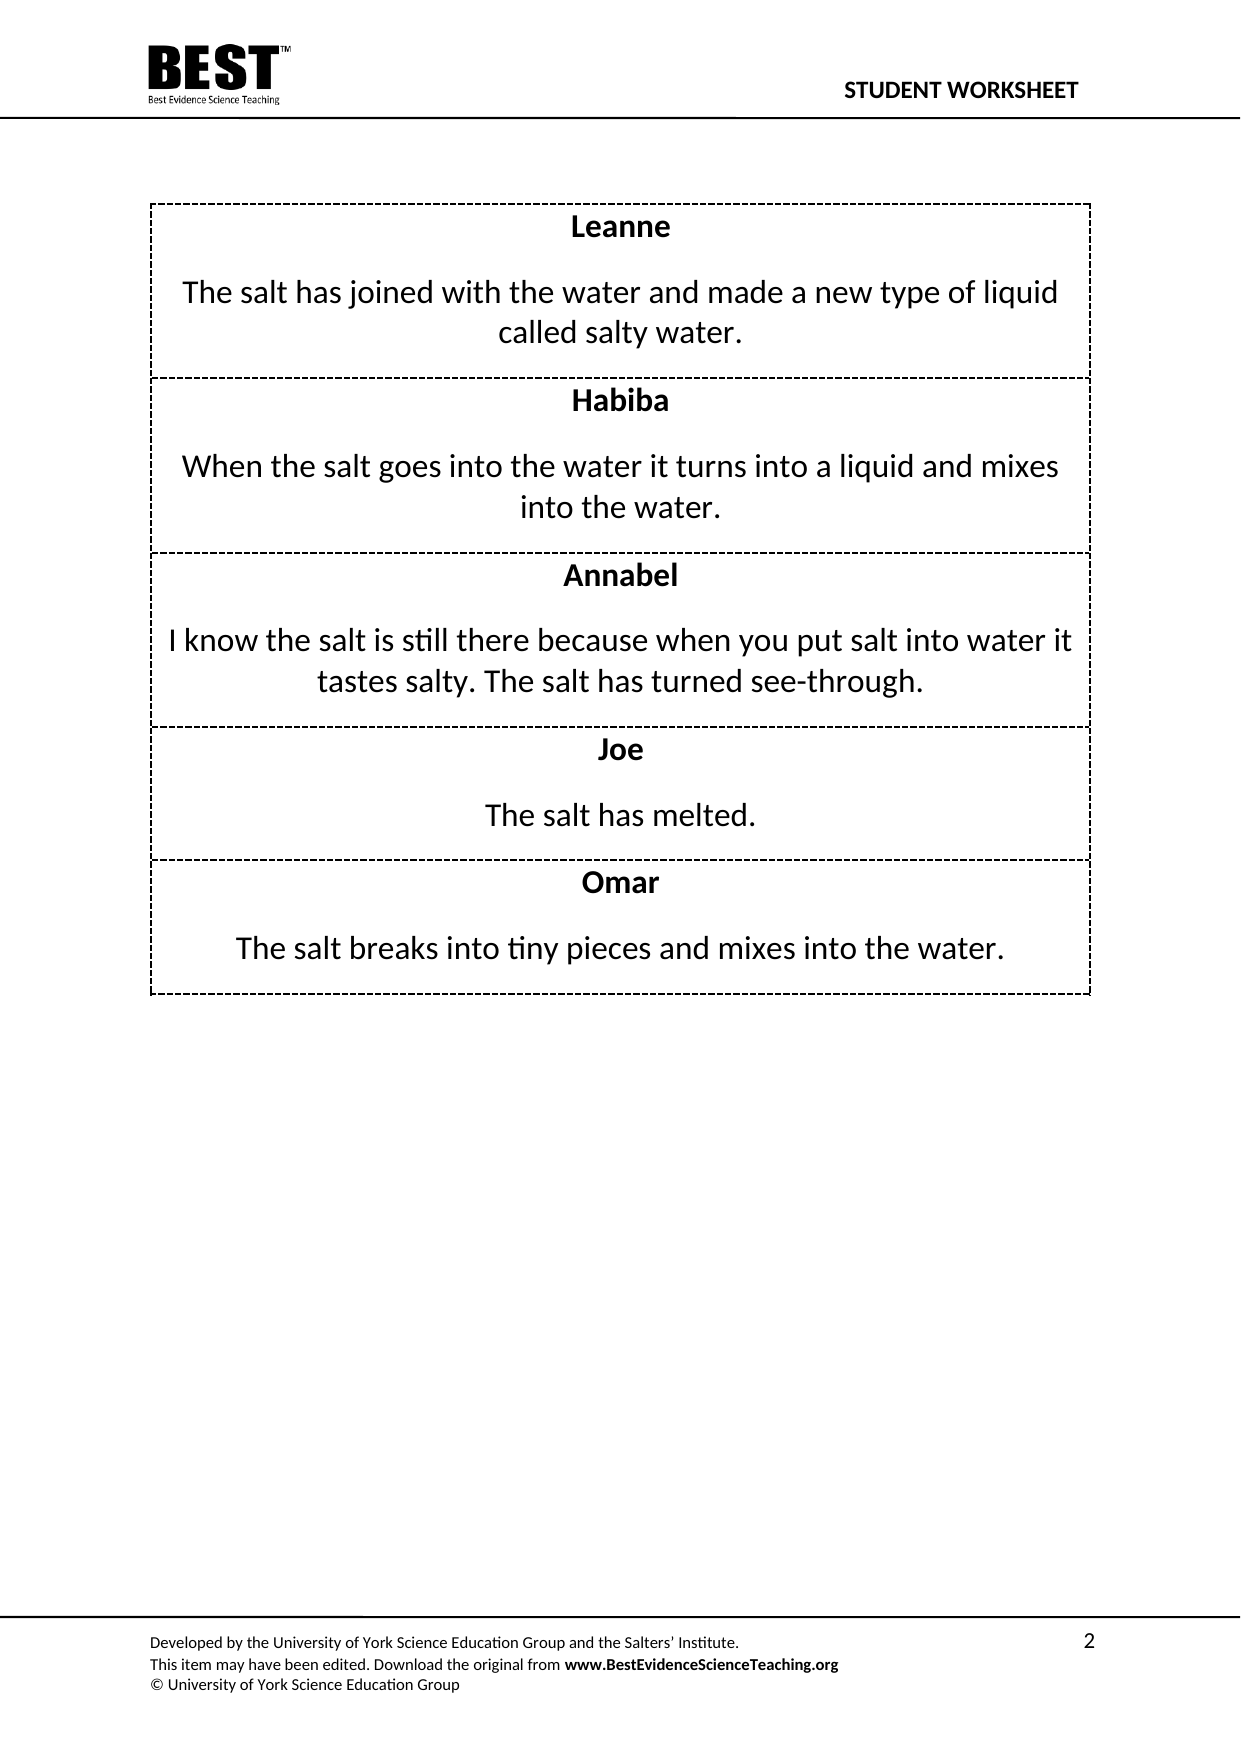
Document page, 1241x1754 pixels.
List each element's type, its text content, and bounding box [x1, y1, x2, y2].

table_cell Annabel I know the salt is still there because when you put salt into water it tastes salty. The salt has turned see-through. [151, 552, 1090, 726]
picture [148, 44, 291, 105]
table_cell Omar The salt breaks into tiny pieces and mixes into the water. [151, 859, 1090, 993]
table_cell Habiba When the salt goes into the water it turns into a liquid and mixes into the water. [151, 377, 1090, 552]
table_cell Joe The salt has melted. [151, 726, 1090, 859]
table_header Leanne The salt has joined with the water and made a new type of liquid called salty water. [151, 203, 1090, 377]
